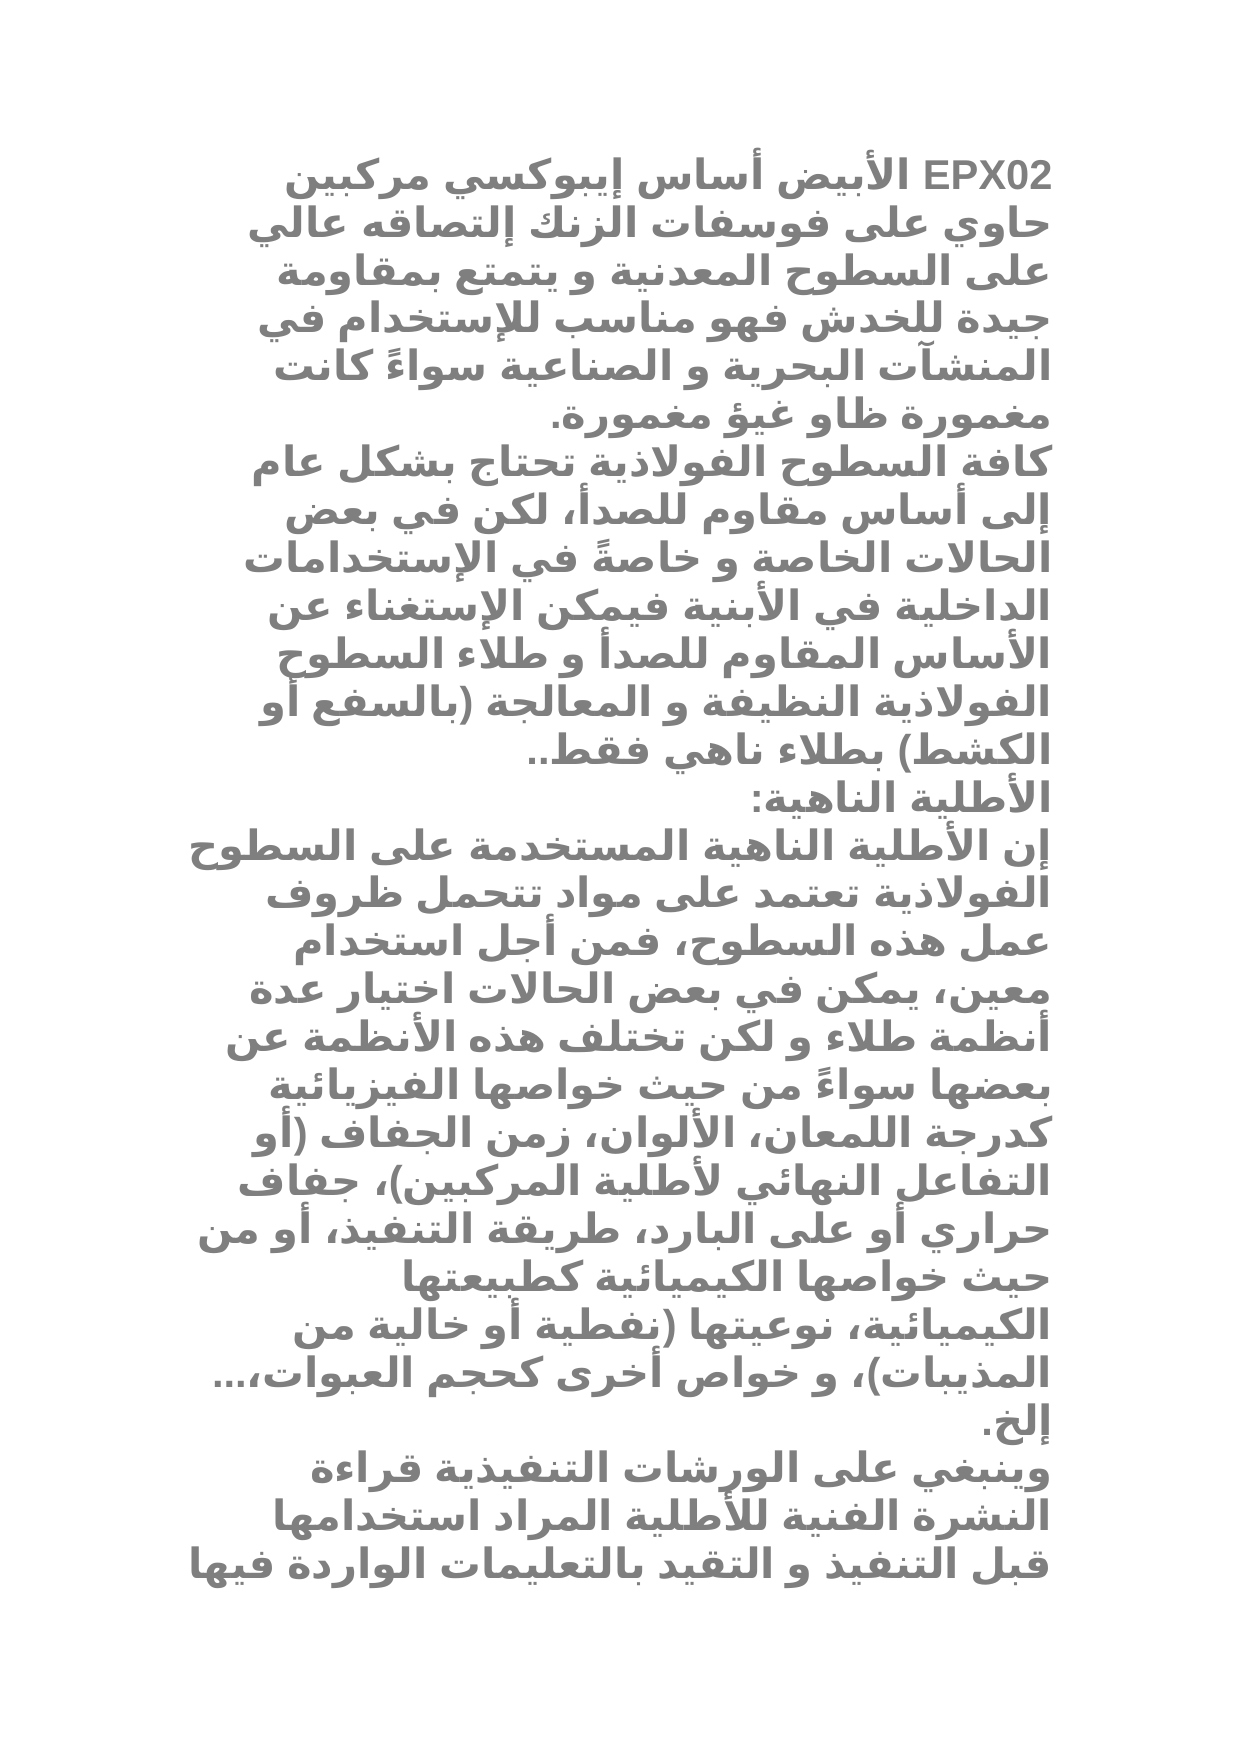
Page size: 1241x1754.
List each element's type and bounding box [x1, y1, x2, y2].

text [187, 150, 1053, 1587]
